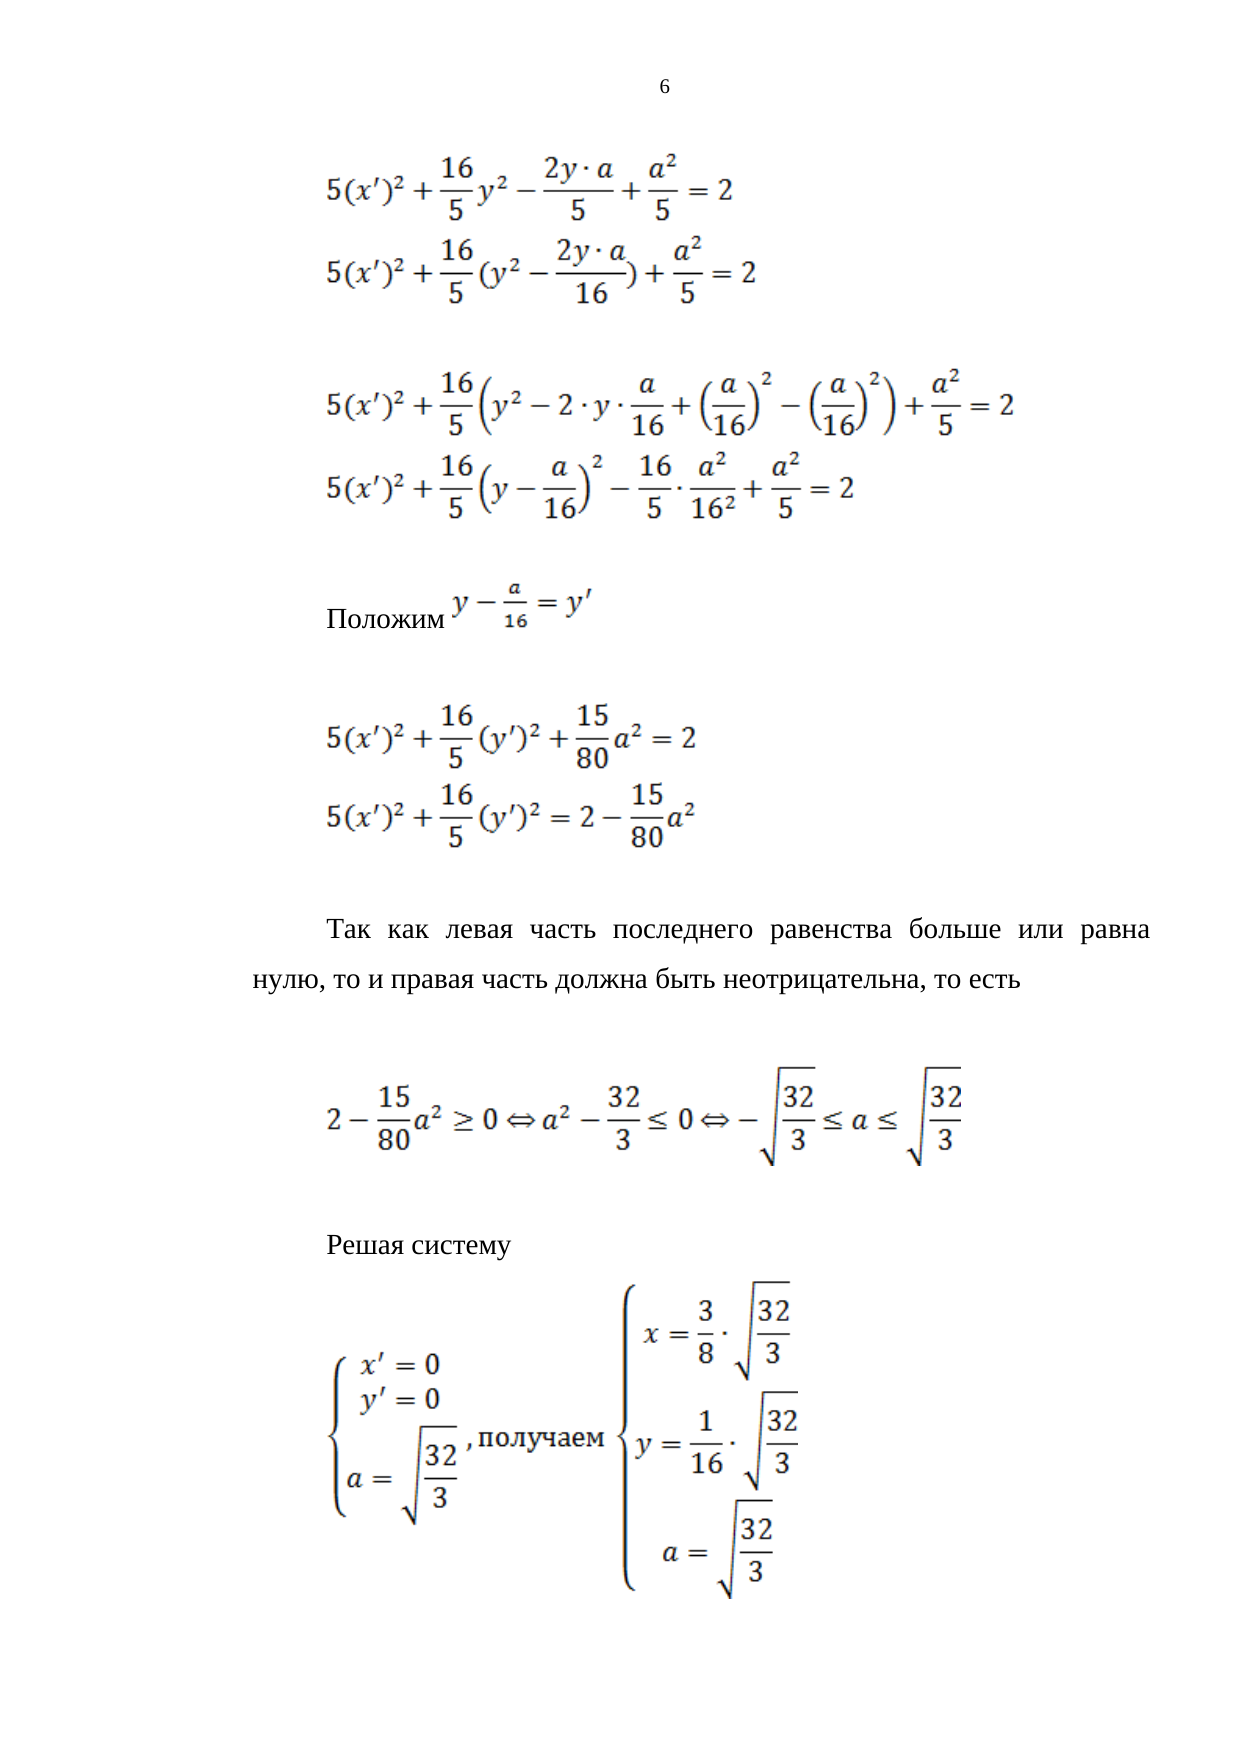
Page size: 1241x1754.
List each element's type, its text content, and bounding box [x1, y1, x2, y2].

text Положим [252, 582, 1152, 635]
picture [326, 781, 698, 849]
text Так как левая часть последнего равенства больше или равна нулю, то и правая часть должна быть неотрицательна, то есть [252, 911, 1152, 995]
text Решая систему [252, 1227, 1152, 1261]
picture [326, 366, 1016, 437]
picture [452, 581, 593, 629]
picture [326, 702, 698, 770]
picture [326, 233, 758, 305]
picture [326, 151, 733, 222]
picture [326, 1061, 961, 1166]
picture [326, 449, 856, 520]
picture [326, 1277, 798, 1599]
